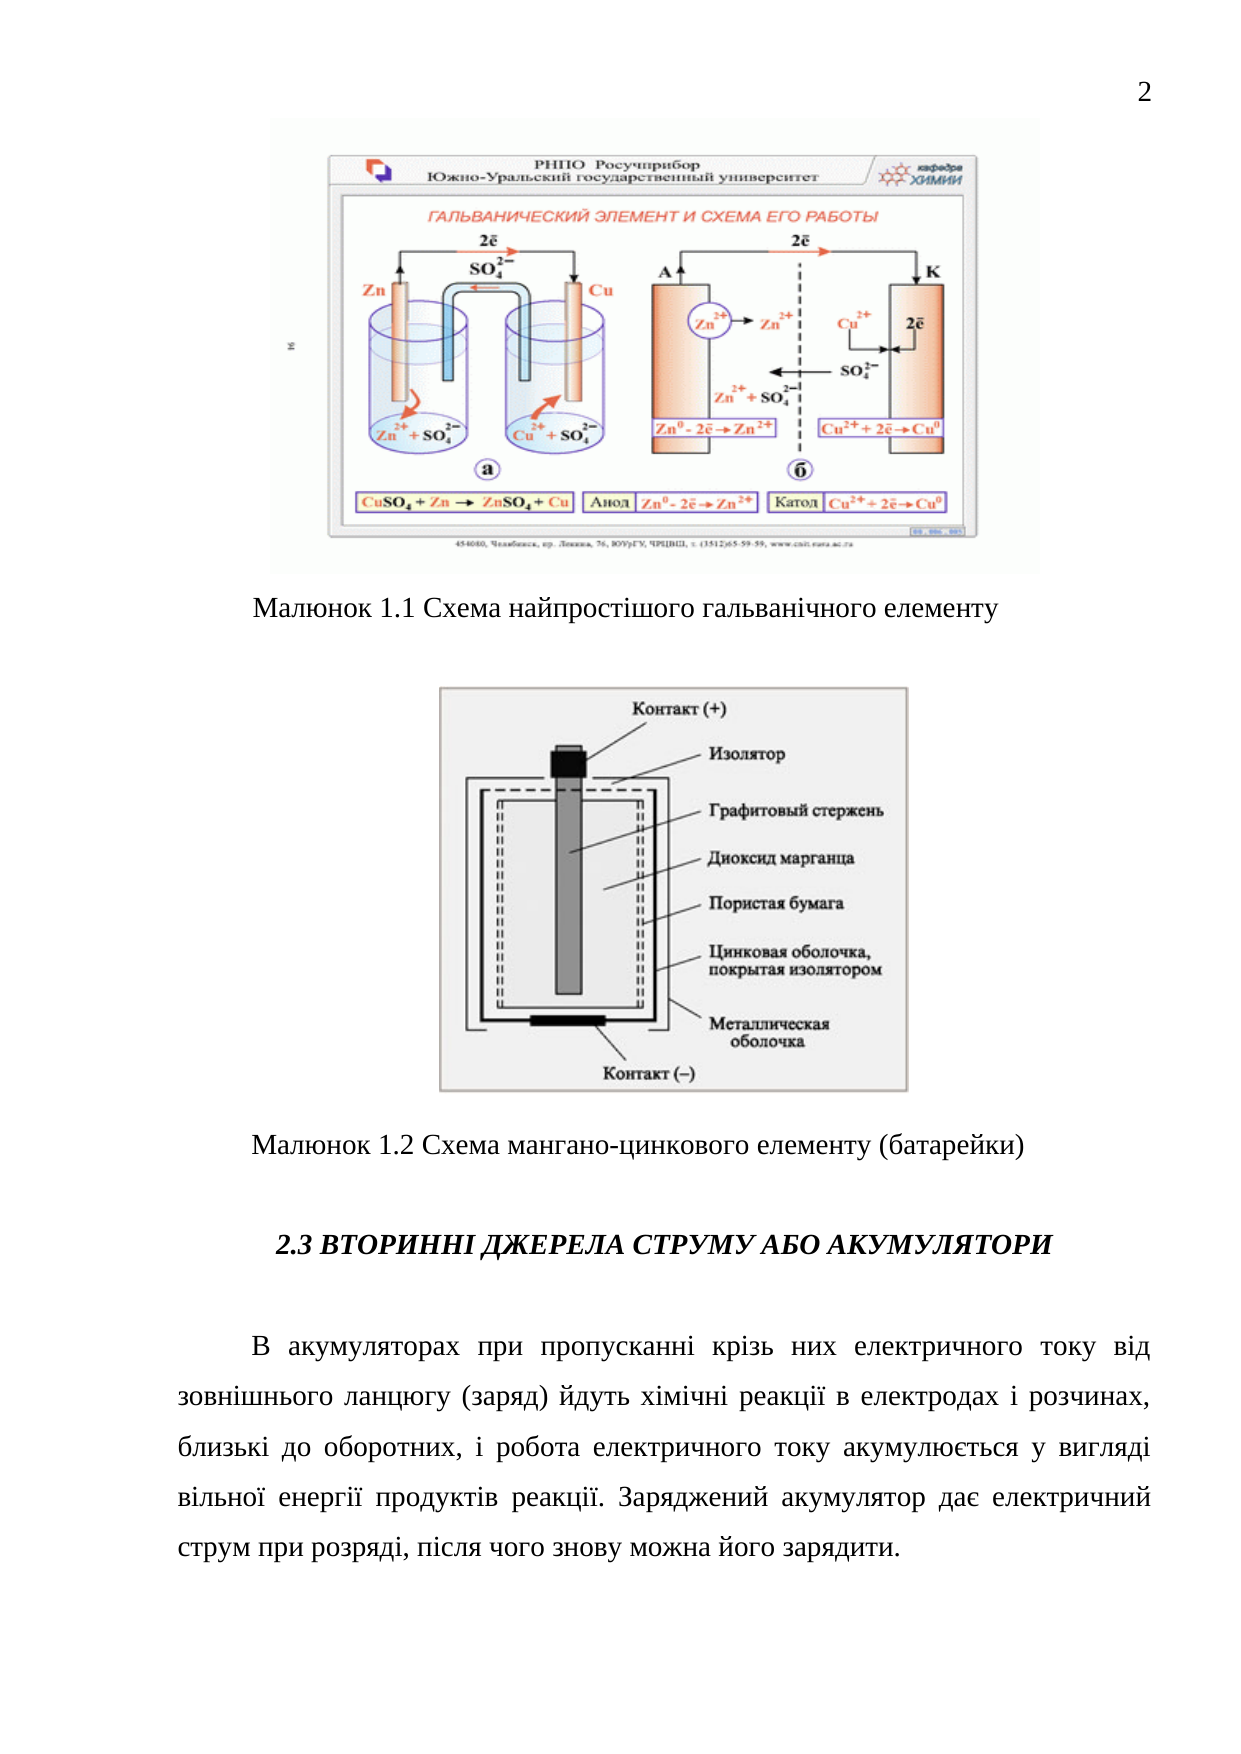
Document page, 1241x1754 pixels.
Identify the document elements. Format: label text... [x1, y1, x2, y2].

picture [439, 686, 909, 1094]
text В акумуляторах при пропусканні крізь них електричного току від зовнішнього ланцюгу (заряд) йдуть хімічні реакції в електродах і розчинах, близькі до оборотних, і робота електричного току акумулюється у вигляді вільної енергії продуктів реакції. Заряджений акумулятор дає електричний струм при розряді, після чого знову можна його зарядити. [177, 1328, 1152, 1563]
picture [270, 118, 1040, 574]
subtitle 2.3 ВТОРИННІ ДЖЕРЕЛА СТРУМУ АБО АКУМУЛЯТОРИ [177, 1227, 1152, 1261]
